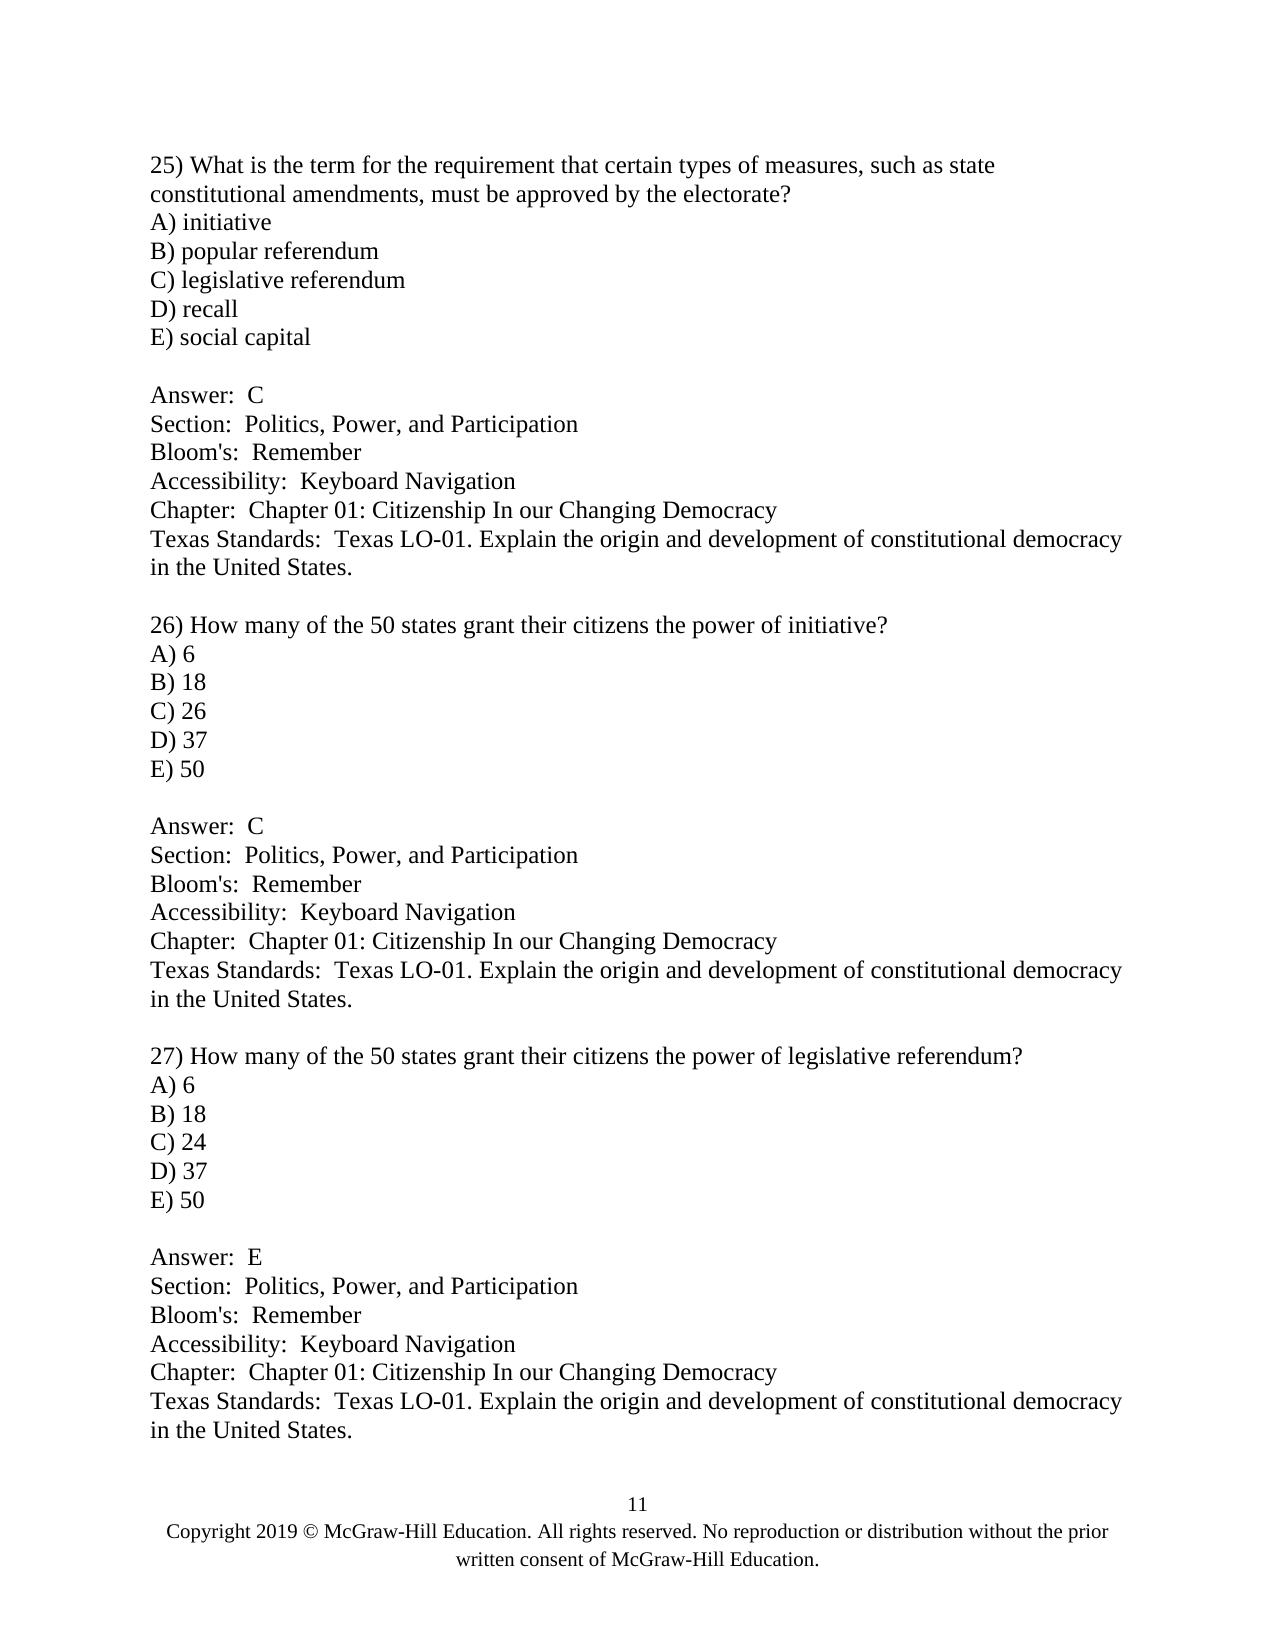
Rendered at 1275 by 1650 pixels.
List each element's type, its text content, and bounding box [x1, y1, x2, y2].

text B) 18 [150, 1099, 1125, 1127]
text B) 18 [150, 667, 1125, 696]
text Answer: C [150, 380, 1125, 409]
text Section: Politics, Power, and Participation [150, 840, 1125, 869]
text Texas Standards: Texas LO-01. Explain the origin and development of constitutional democracy in the United States. [150, 955, 1125, 1012]
text A) 6 [150, 1070, 1125, 1099]
text E) 50 [150, 754, 1125, 782]
text C) 26 [150, 696, 1125, 725]
text Section: Politics, Power, and Participation [150, 409, 1125, 437]
text C) legislative referendum [150, 265, 1125, 294]
text 27) How many of the 50 states grant their citizens the power of legislative referendum? [150, 1041, 1125, 1070]
text C) 24 [150, 1127, 1125, 1156]
text Bloom's: Remember [150, 869, 1125, 897]
text Bloom's: Remember [150, 1300, 1125, 1329]
text 25) What is the term for the requirement that certain types of measures, such as state constitutional amendments, must be approved by the electorate? [150, 150, 1125, 207]
text Texas Standards: Texas LO-01. Explain the origin and development of constitutional democracy in the United States. [150, 524, 1125, 581]
text Answer: C [150, 811, 1125, 840]
text E) 50 [150, 1185, 1125, 1214]
text Texas Standards: Texas LO-01. Explain the origin and development of constitutional democracy in the United States. [150, 1386, 1125, 1444]
text Accessibility: Keyboard Navigation [150, 466, 1125, 495]
text A) initiative [150, 207, 1125, 236]
text D) 37 [150, 725, 1125, 754]
text 26) How many of the 50 states grant their citizens the power of initiative? [150, 610, 1125, 639]
text Accessibility: Keyboard Navigation [150, 1329, 1125, 1357]
text Chapter: Chapter 01: Citizenship In our Changing Democracy [150, 495, 1125, 524]
text A) 6 [150, 639, 1125, 667]
text B) popular referendum [150, 236, 1125, 265]
text Answer: E [150, 1242, 1125, 1271]
text Accessibility: Keyboard Navigation [150, 897, 1125, 926]
text D) recall [150, 294, 1125, 322]
text Chapter: Chapter 01: Citizenship In our Changing Democracy [150, 1357, 1125, 1386]
text D) 37 [150, 1156, 1125, 1185]
text E) social capital [150, 322, 1125, 351]
text Section: Politics, Power, and Participation [150, 1271, 1125, 1300]
text Bloom's: Remember [150, 437, 1125, 466]
text Chapter: Chapter 01: Citizenship In our Changing Democracy [150, 926, 1125, 955]
